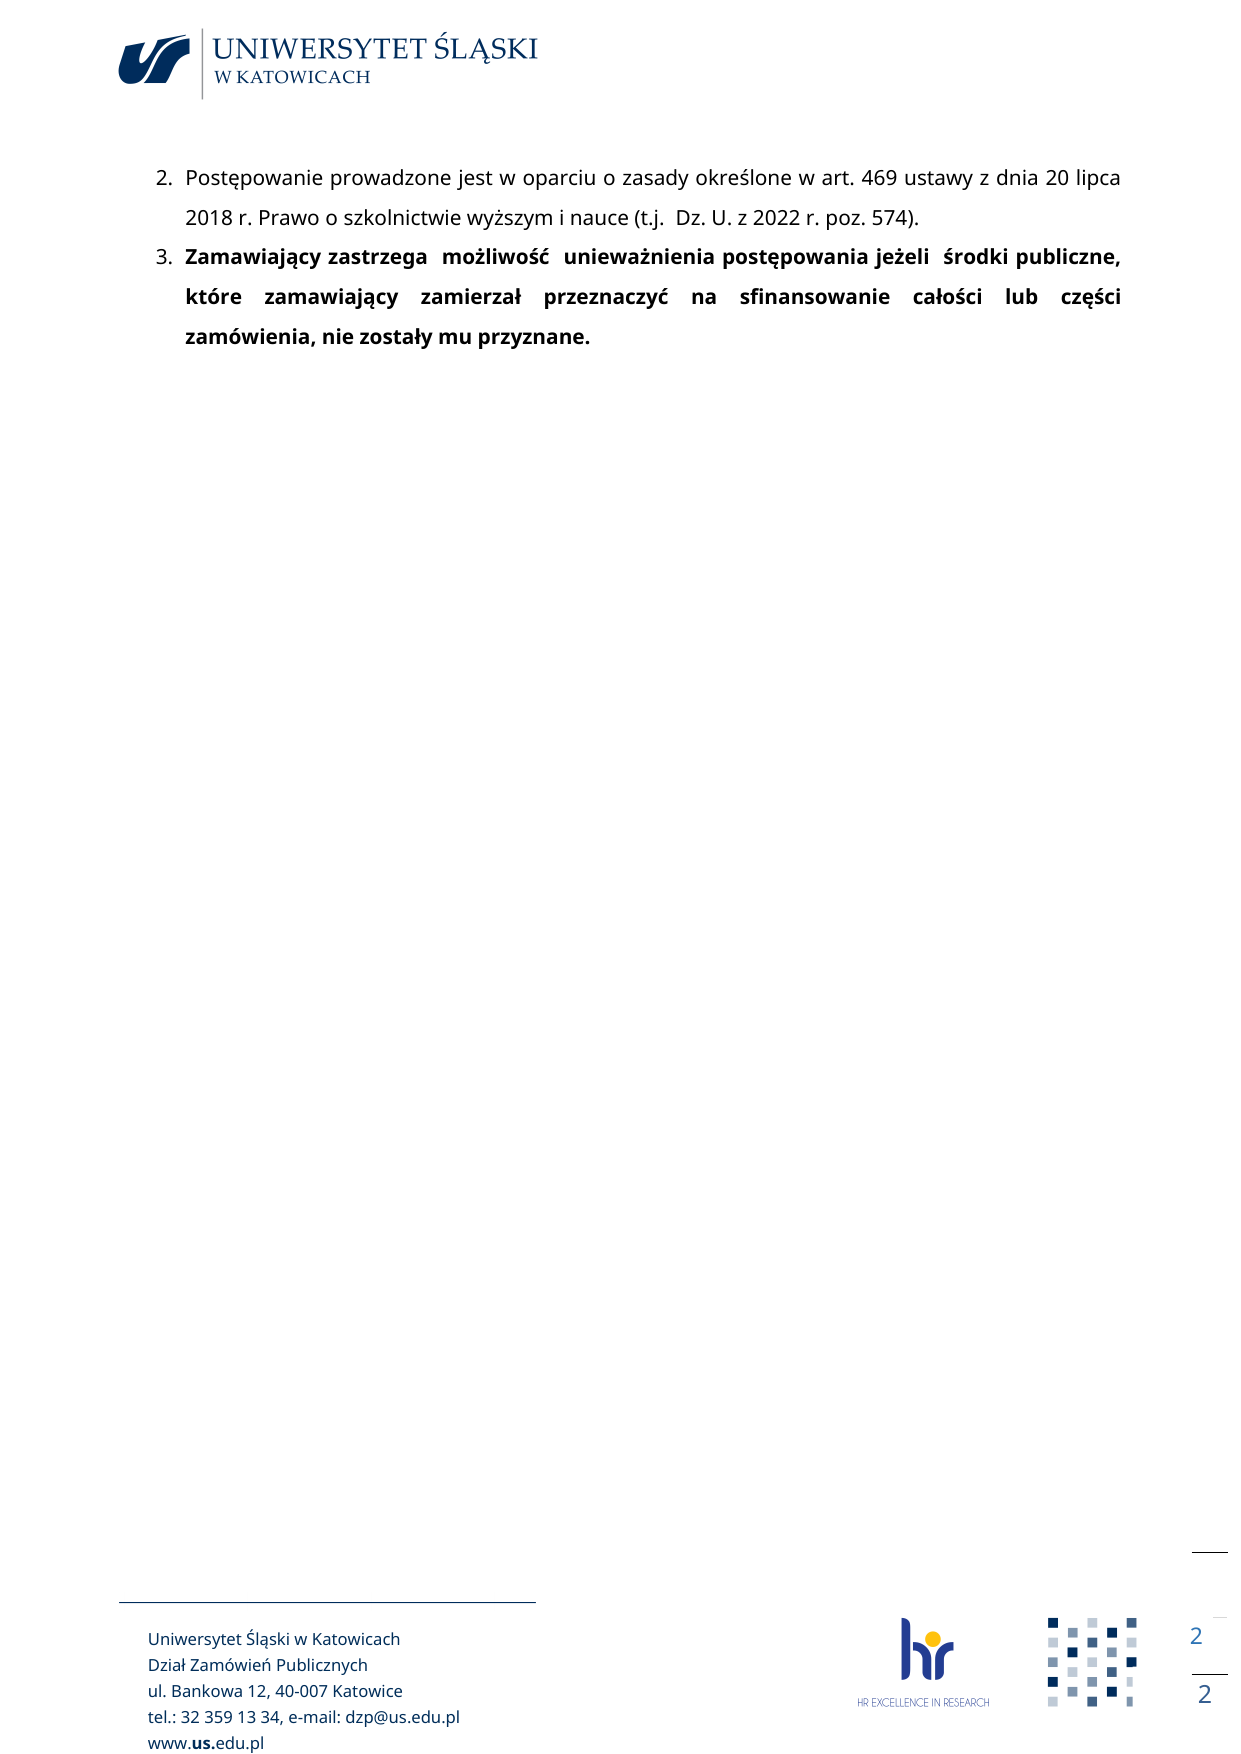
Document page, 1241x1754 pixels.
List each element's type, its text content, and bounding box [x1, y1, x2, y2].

picture [1, 1592, 537, 1611]
subtitle Zamawiający zastrzega możliwość unieważnienia postępowania jeżeli środki publiczne, które zamawiający zamierzał przeznaczyć na sfinansowanie całości lub części zamówienia, nie zostały mu przyznane. [156, 242, 1122, 350]
picture [789, 1490, 1166, 1736]
picture [0, 0, 1241, 135]
subtitle Postępowanie prowadzone jest w oparciu o zasady określone w art. 469 ustawy z dnia 20 lipca 2018 r. Prawo o szkolnictwie wyższym i nauce (t.j. Dz. U. z 2022 r. poz. 574). [156, 163, 1122, 231]
